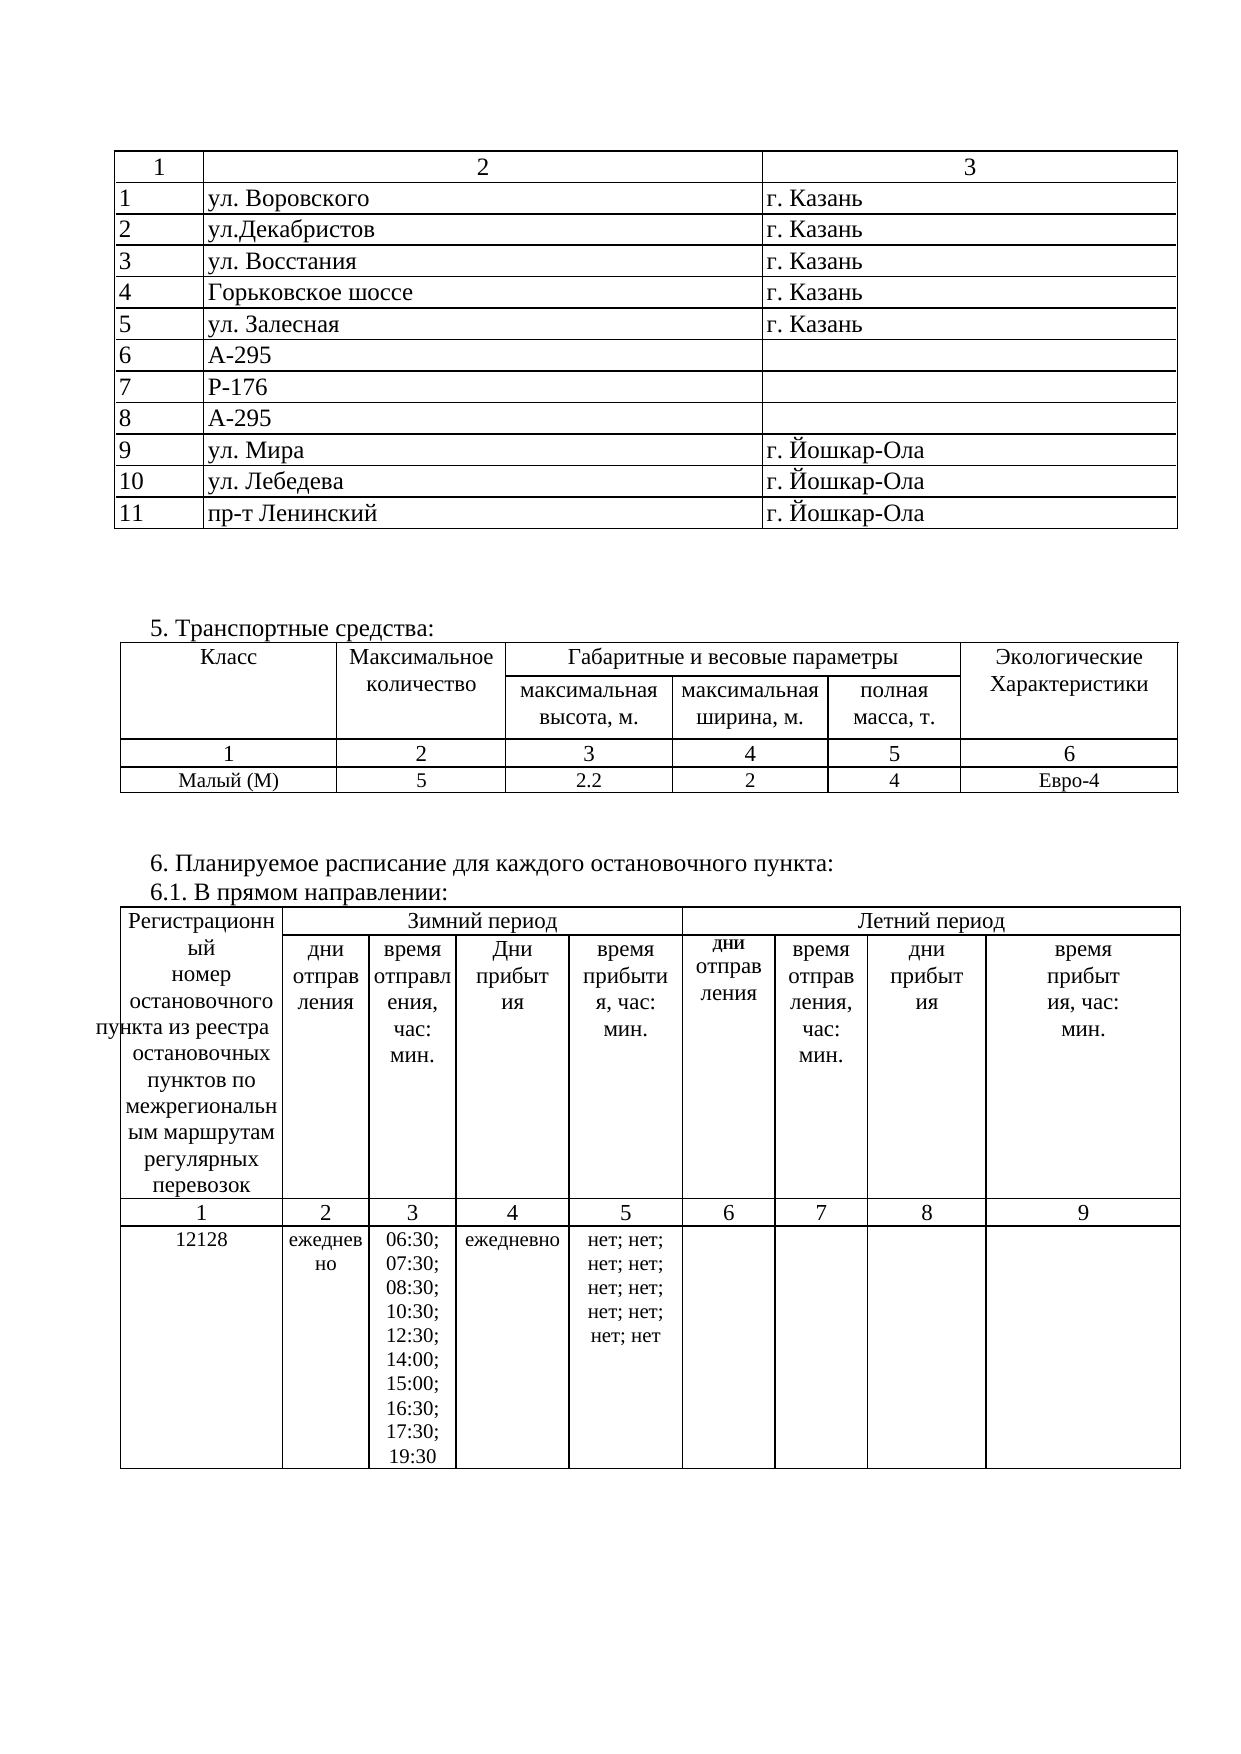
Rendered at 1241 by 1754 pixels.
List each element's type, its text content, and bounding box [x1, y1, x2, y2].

table_cell 2 [283, 1199, 368, 1225]
table_cell г. Казань [763, 213, 1177, 244]
table_cell ежедневно [283, 1227, 368, 1468]
table_cell 2.2 [506, 768, 672, 792]
table_cell [683, 1227, 774, 1468]
table_cell ул. Мира [204, 435, 762, 464]
table_cell [868, 1227, 985, 1468]
table_cell пр-т Ленинский [204, 498, 762, 527]
table_cell 12128 [121, 1227, 282, 1468]
table_cell [776, 1227, 867, 1468]
table_cell время прибыти я, час: мин. [570, 936, 682, 1197]
table_cell полная масса, т. [829, 677, 960, 738]
table_cell 2 [204, 152, 762, 181]
table_cell 1 [121, 1199, 282, 1225]
table_cell 1 [115, 152, 203, 181]
table_cell г. Казань [763, 307, 1177, 339]
table_cell нет; нет; нет; нет; нет; нет; нет; нет; нет; нет [570, 1227, 682, 1468]
table_header Класс [121, 643, 336, 738]
table_cell 4 [457, 1199, 568, 1225]
table_cell 8 [115, 403, 203, 433]
table_cell 5 [115, 308, 203, 339]
table_cell 4 [673, 740, 827, 766]
table_cell 4 [829, 768, 960, 792]
text 6.1. В прямом направлении: [150, 877, 1090, 906]
table_cell г. Йошкар-Ола [763, 465, 1177, 496]
table_cell 4 [115, 277, 203, 307]
table_cell 9 [987, 1199, 1180, 1225]
table_cell 7 [115, 371, 203, 402]
table_cell Дни прибыт ия [457, 936, 568, 1197]
table_header Экологические Характеристики [961, 643, 1177, 738]
table_cell 3 [763, 152, 1177, 181]
table_cell г. Казань [763, 181, 1177, 213]
table_cell 2 [673, 768, 827, 792]
table_cell [763, 402, 1177, 433]
table_cell 5 [570, 1199, 682, 1225]
table_cell 6 [683, 1199, 774, 1225]
table_cell время отправл ения, час: мин. [370, 936, 455, 1197]
table_cell 8 [868, 1199, 985, 1225]
table_cell Горьковское шоссе [204, 277, 762, 307]
table_cell дни прибыт ия [868, 936, 985, 1197]
table_cell [987, 1227, 1180, 1468]
text 6. Планируемое расписание для каждого остановочного пункта: [150, 848, 1090, 877]
table_cell 10 [115, 466, 203, 496]
table_cell Р-176 [204, 372, 762, 402]
table_header Максимальное количество [337, 643, 505, 738]
table_cell 5 [829, 740, 960, 766]
text 5. Транспортные средства: [150, 613, 1090, 642]
table_cell 11 [115, 497, 203, 527]
table_cell ул. Лебедева [204, 466, 762, 496]
table_cell 6 [961, 740, 1177, 766]
table_cell 9 [115, 434, 203, 464]
table_header Летний период [683, 908, 1180, 934]
table_cell время прибыт ия, час: мин. [987, 936, 1180, 1197]
table_cell Малый (М) [121, 768, 336, 792]
table_cell 3 [370, 1199, 455, 1225]
table_header Габаритные и весовые параметры [506, 643, 960, 675]
table_cell максимальная высота, м. [506, 677, 672, 738]
table_cell ул.Декабристов [204, 215, 762, 244]
table_cell [763, 370, 1177, 402]
table_cell 5 [337, 768, 505, 792]
table_cell дни отправ ления [283, 936, 368, 1197]
table_header Зимний период [283, 908, 682, 934]
table_cell г. Казань [763, 244, 1177, 276]
table_cell Евро-4 [961, 768, 1177, 792]
table_cell 1 [115, 183, 203, 213]
table_cell 7 [776, 1199, 867, 1225]
table_cell ул. Восстания [204, 246, 762, 276]
table_cell 2 [337, 740, 505, 766]
table_cell А-295 [204, 403, 762, 433]
table_cell максимальная ширина, м. [673, 677, 827, 738]
table_cell А-295 [204, 340, 762, 370]
table_header Регистрационный номер остановочного пункта из реестра остановочных пунктов по межрегиональным маршрутам регулярных перевозок [121, 908, 282, 1197]
table_cell 3 [506, 740, 672, 766]
table_cell г. Казань [763, 276, 1177, 307]
table_cell г. Йошкар-Ола [763, 433, 1177, 464]
table_cell время отправ ления, час: мин. [776, 936, 867, 1197]
table_cell г. Йошкар-Ола [763, 496, 1177, 527]
table_cell 2 [115, 214, 203, 244]
table_cell 1 [121, 740, 336, 766]
table_cell ул. Воровского [204, 183, 762, 213]
table_cell ДНИ отправ ления [683, 936, 774, 1197]
table_cell ул. Залесная [204, 309, 762, 339]
table_cell 06:30; 07:30; 08:30; 10:30; 12:30; 14:00; 15:00; 16:30; 17:30; 19:30 [370, 1227, 455, 1468]
table_cell 3 [115, 245, 203, 276]
table_cell 6 [115, 340, 203, 370]
table_cell ежедневно [457, 1227, 568, 1468]
table_cell [763, 339, 1177, 370]
